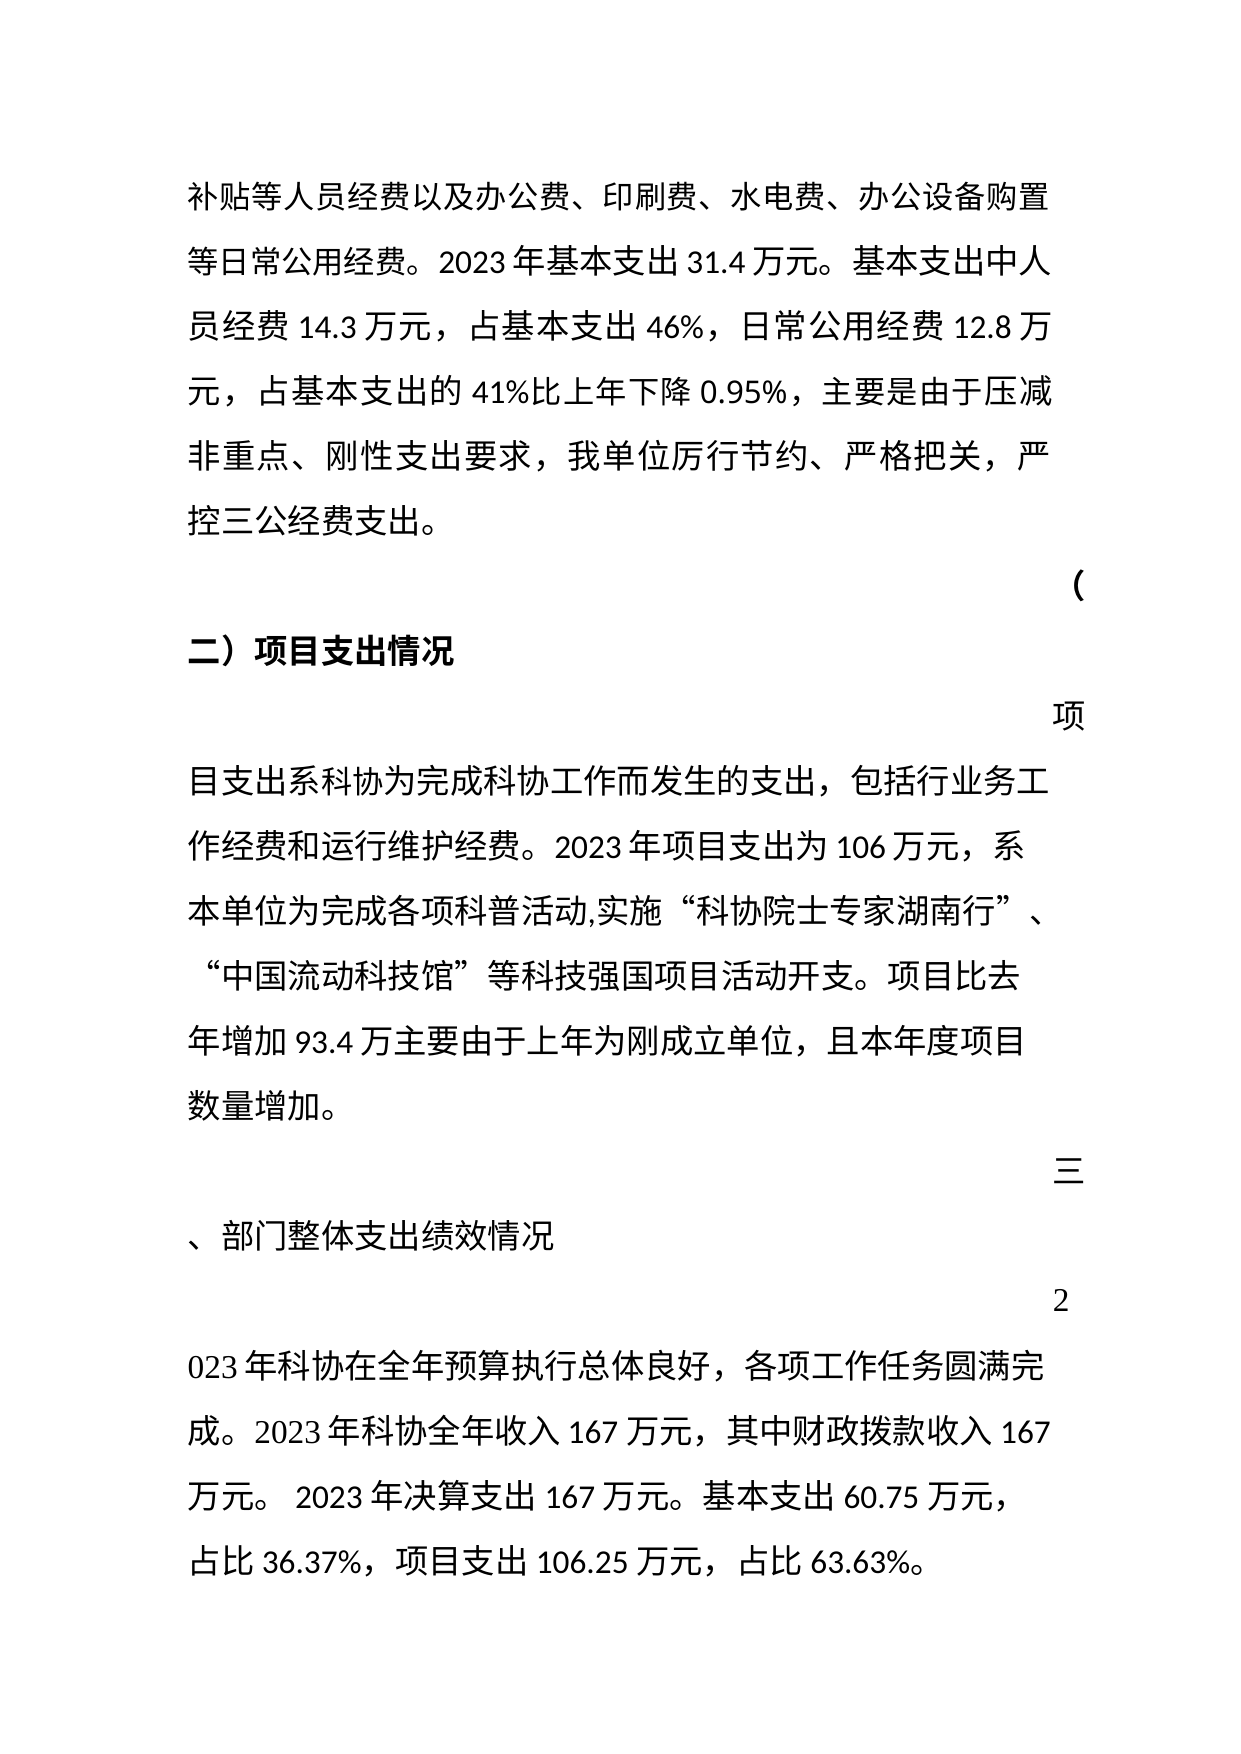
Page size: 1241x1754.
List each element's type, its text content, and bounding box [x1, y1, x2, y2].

text 项目支出系科协为完成科协工作而发生的支出，包括行业务工作经费和运行维护经费。2023年项目支出为106万元，系本单位为完成各项科普活动,实施“科协院士专家湖南行”、“中国流动科技馆”等科技强国项目活动开支。项目比去年增加93.4万主要由于上年为刚成立单位，且本年度项目数量增加。 [187, 682, 1053, 1137]
text 2023年科协在全年预算执行总体良好，各项工作任务圆满完成。2023年科协全年收入167 万元，其中财政拨款收入 167 万元。 2023 年决算支出 167 万元。基本支出 60.75 万元，占比 36.37%，项目支出 106.25 万元，占比 63.63%。 [187, 1267, 1053, 1592]
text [187, 162, 1053, 552]
text 三、部门整体支出绩效情况 [187, 1137, 1053, 1267]
text （二）项目支出情况 [187, 552, 1053, 682]
